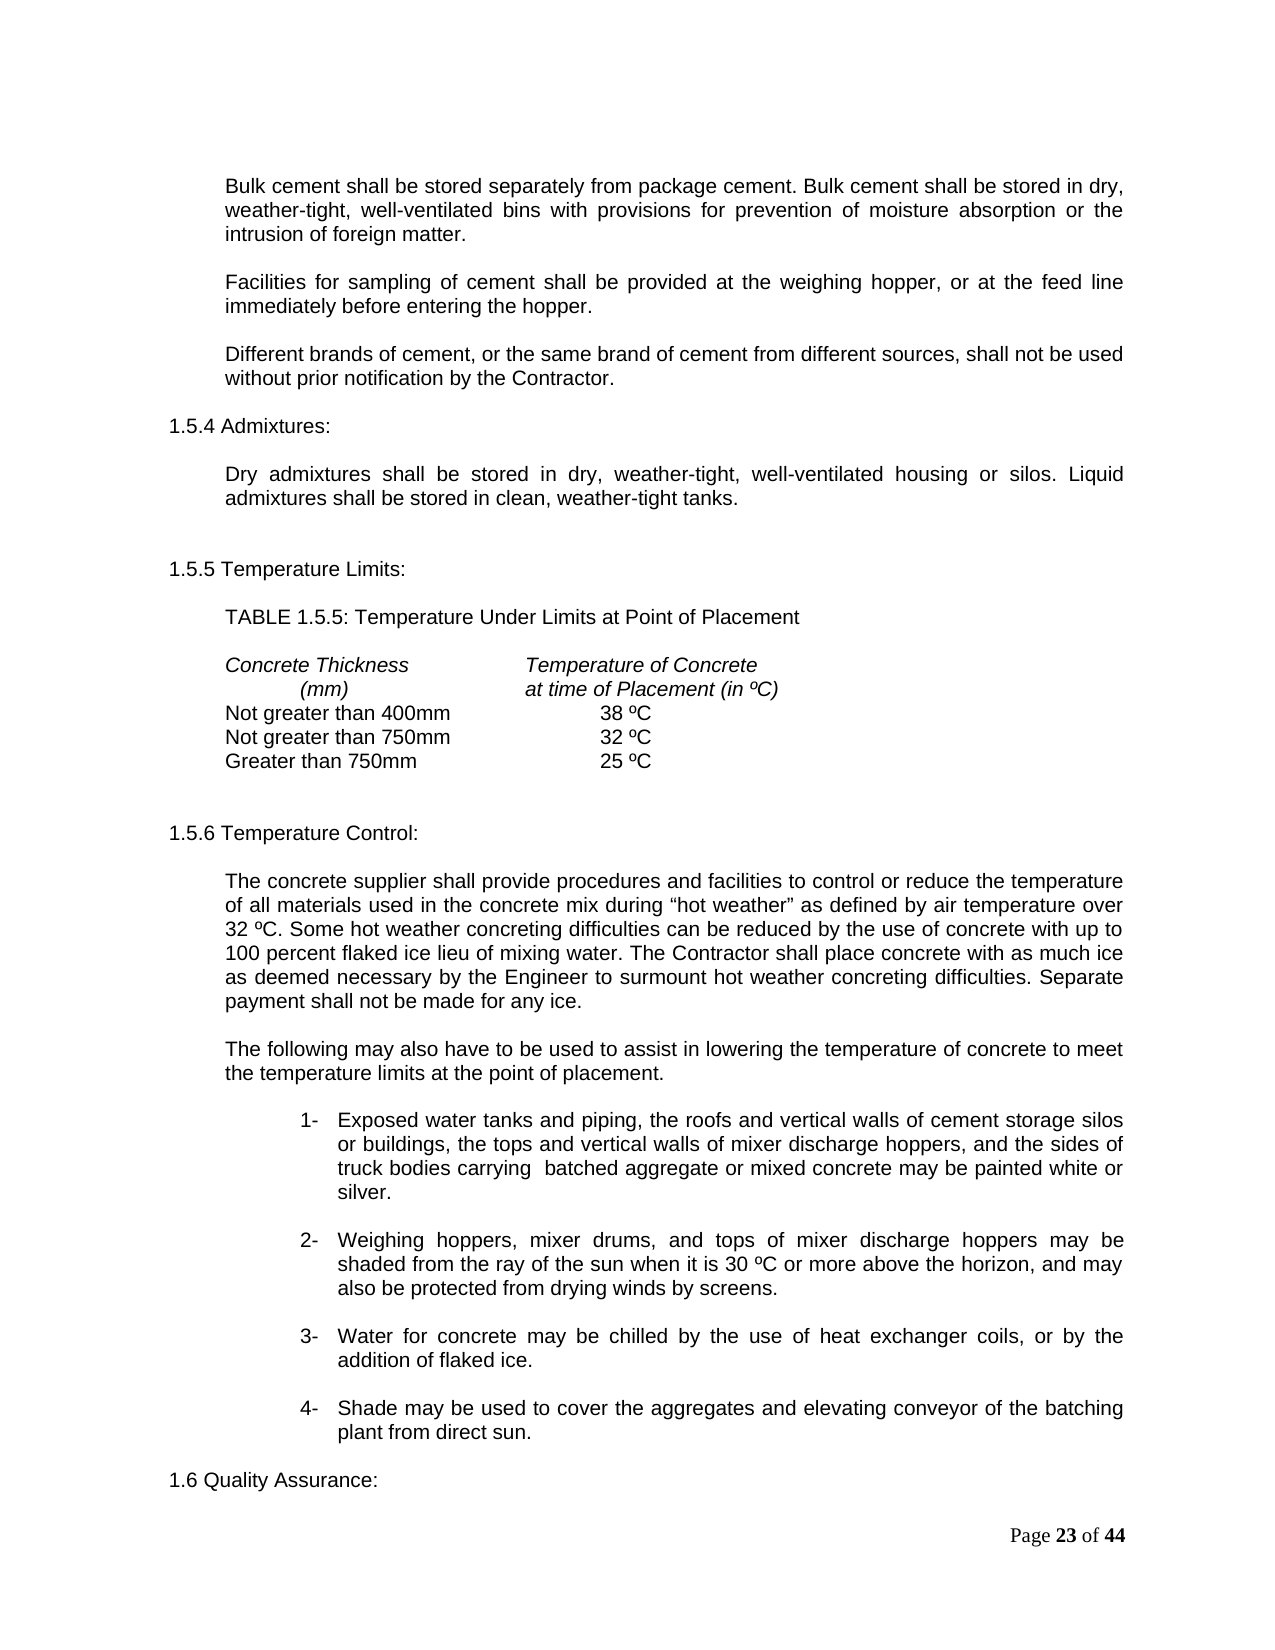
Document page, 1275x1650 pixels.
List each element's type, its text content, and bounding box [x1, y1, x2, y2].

text 1.5.4 Admixtures: [169, 413, 1125, 437]
list Weighing hoppers, mixer drums, and tops of mixer discharge hoppers may be shaded from the ray of the sun when it is 30 ºC or more above the horizon, and may also be protected from drying winds by screens. [300, 1228, 1125, 1300]
text 1.5.5 Temperature Limits: [169, 557, 1125, 581]
text Dry admixtures shall be stored in dry, weather-tight, well-ventilated housing or silos. Liquid admixtures shall be stored in clean, weather-tight tanks. [225, 461, 1125, 509]
text (mm) at time of Placement (in ºC) [225, 677, 1125, 701]
list Shade may be used to cover the aggregates and elevating conveyor of the batching plant from direct sun. [300, 1396, 1125, 1444]
text Concrete Thickness Temperature of Concrete [225, 653, 1125, 677]
text Not greater than 400mm 38 ºC [225, 701, 1125, 725]
list Water for concrete may be chilled by the use of heat exchanger coils, or by the addition of flaked ice. [300, 1324, 1125, 1372]
text 1.6 Quality Assurance: [169, 1468, 1125, 1492]
text Facilities for sampling of cement shall be provided at the weighing hopper, or at the feed line immediately before entering the hopper. [225, 270, 1125, 318]
text Different brands of cement, or the same brand of cement from different sources, shall not be used without prior notification by the Contractor. [225, 342, 1125, 389]
text Greater than 750mm 25 ºC [225, 749, 1125, 773]
text Not greater than 750mm 32 ºC [225, 725, 1125, 749]
text TABLE 1.5.5: Temperature Under Limits at Point of Placement [225, 605, 1125, 629]
text 1.5.6 Temperature Control: [169, 821, 1125, 845]
text The concrete supplier shall provide procedures and facilities to control or reduce the temperature of all materials used in the concrete mix during “hot weather” as defined by air temperature over 32 ºC. Some hot weather concreting difficulties can be reduced by the use of concrete with up to 100 percent flaked ice lieu of mixing water. The Contractor shall place concrete with as much ice as deemed necessary by the Engineer to surmount hot weather concreting difficulties. Separate payment shall not be made for any ice. [225, 869, 1125, 1012]
list Exposed water tanks and piping, the roofs and vertical walls of cement storage silos or buildings, the tops and vertical walls of mixer discharge hoppers, and the sides of truck bodies carrying batched aggregate or mixed concrete may be painted white or silver. [300, 1108, 1125, 1204]
text The following may also have to be used to assist in lowering the temperature of concrete to meet the temperature limits at the point of placement. [225, 1036, 1125, 1084]
text Bulk cement shall be stored separately from package cement. Bulk cement shall be stored in dry, weather-tight, well-ventilated bins with provisions for prevention of moisture absorption or the intrusion of foreign matter. [225, 174, 1125, 246]
